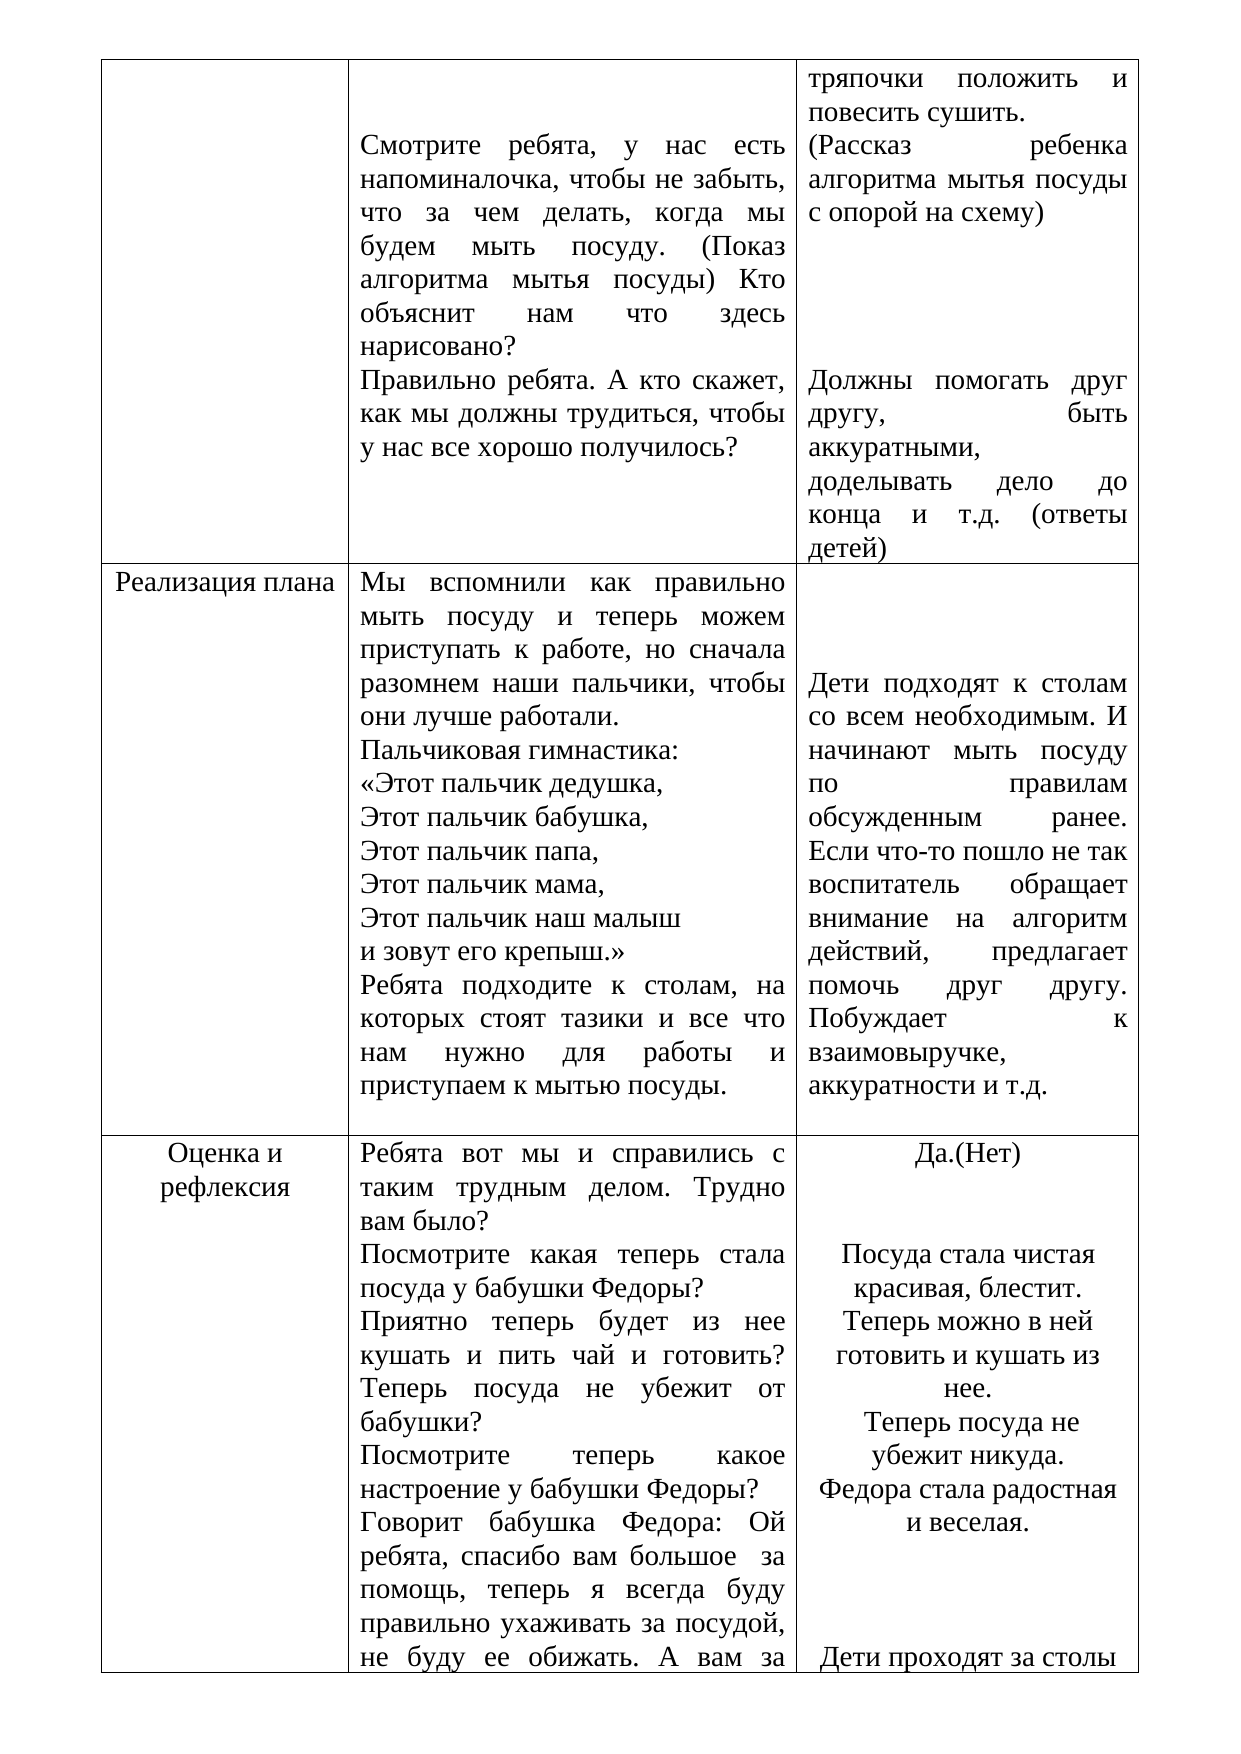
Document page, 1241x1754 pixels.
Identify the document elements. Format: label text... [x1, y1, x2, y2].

table_cell Мы вспомнили как правильно мыть посуду и теперь можем приступать к работе, но сначала разомнем наши пальчики, чтобы они лучше работали. Пальчиковая гимнастика: «Этот пальчик дедушка, Этот пальчик бабушка, Этот пальчик папа, Этот пальчик мама, Этот пальчик наш малыш и зовут его крепыш.» Ребята подходите к столам, на которых стоят тазики и все что нам нужно для работы и приступаем к мытью посуды. [349, 564, 796, 1134]
table_cell Реализация плана [102, 564, 348, 1134]
table_cell Оценка и рефлексия [102, 1136, 348, 1672]
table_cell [102, 60, 348, 563]
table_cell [349, 60, 796, 563]
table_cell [349, 1136, 796, 1672]
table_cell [797, 60, 1138, 563]
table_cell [797, 1136, 1138, 1672]
table_cell Дети подходят к столам со всем необходимым. И начинают мыть посуду по правилам обсужденным ранее. Если что-то пошло не так воспитатель обращает внимание на алгоритм действий, предлагает помочь друг другу. Побуждает к взаимовыручке, аккуратности и т.д. [797, 564, 1138, 1134]
